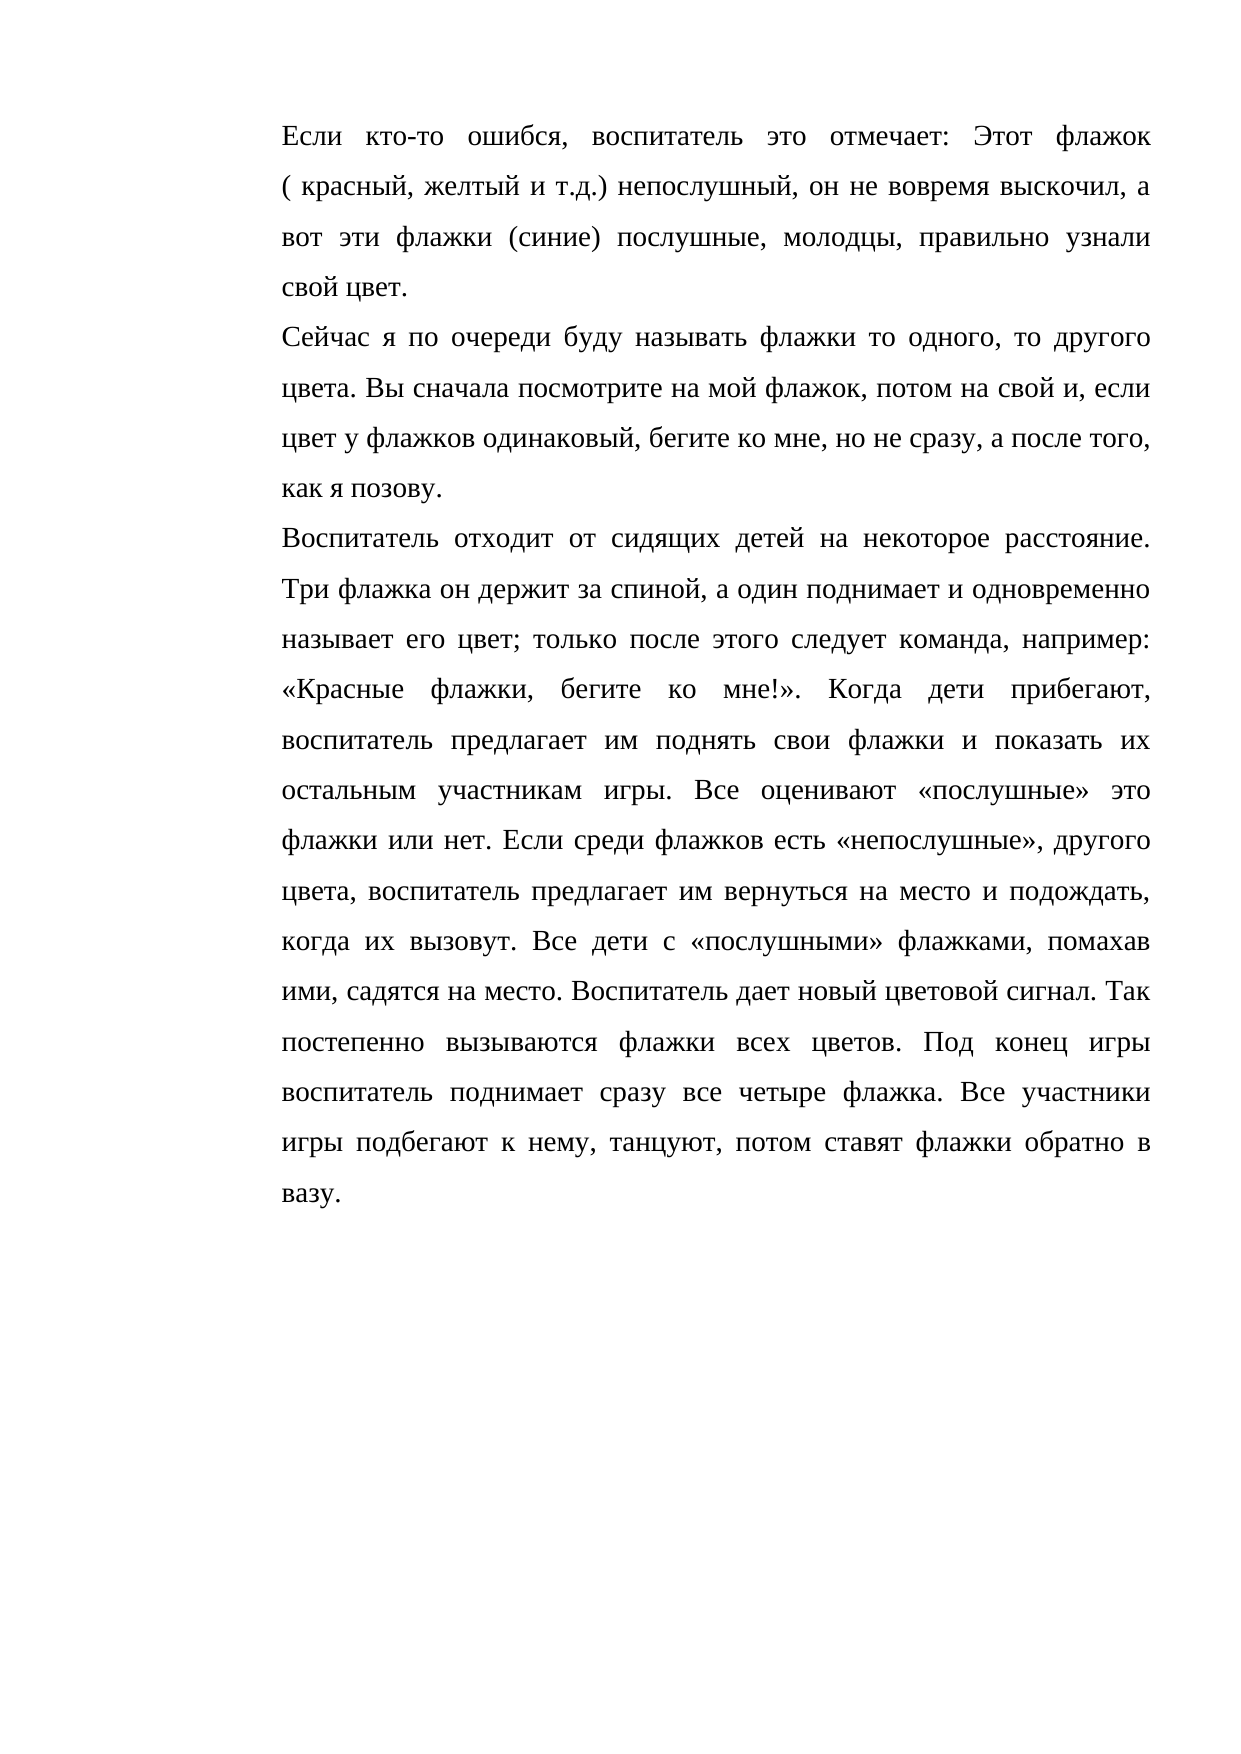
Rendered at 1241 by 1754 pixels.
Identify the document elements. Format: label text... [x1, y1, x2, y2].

list Воспитатель отходит от сидящих детей на некоторое расстояние. Три флажка он держит за спиной, а один поднимает и одновременно называет его цвет; только после этого следует команда, например: «Красные флажки, бегите ко мне!». Когда дети прибегают, воспитатель предлагает им поднять свои флажки и показать их остальным участникам игры. Все оценивают «послушные» это флажки или нет. Если среди флажков есть «непослушные», другого цвета, воспитатель предлагает им вернуться на место и подождать, когда их вызовут. Все дети с «послушными» флажками, помахав ими, садятся на место. Воспитатель дает новый цветовой сигнал. Так постепенно вызываются флажки всех цветов. Под конец игры воспитатель поднимает сразу все четыре флажка. Все участники игры подбегают к нему, танцуют, потом ставят флажки обратно в вазу. [281, 521, 1152, 1208]
list Если кто-то ошибся, воспитатель это отмечает: Этот флажок ( красный, желтый и т.д.) непослушный, он не вовремя выскочил, а вот эти флажки (синие) послушные, молодцы, правильно узнали свой цвет. [281, 118, 1152, 303]
list Сейчас я по очереди буду называть флажки то одного, то другого цвета. Вы сначала посмотрите на мой флажок, потом на свой и, если цвет у флажков одинаковый, бегите ко мне, но не сразу, а после того, как я позову. [281, 319, 1152, 504]
